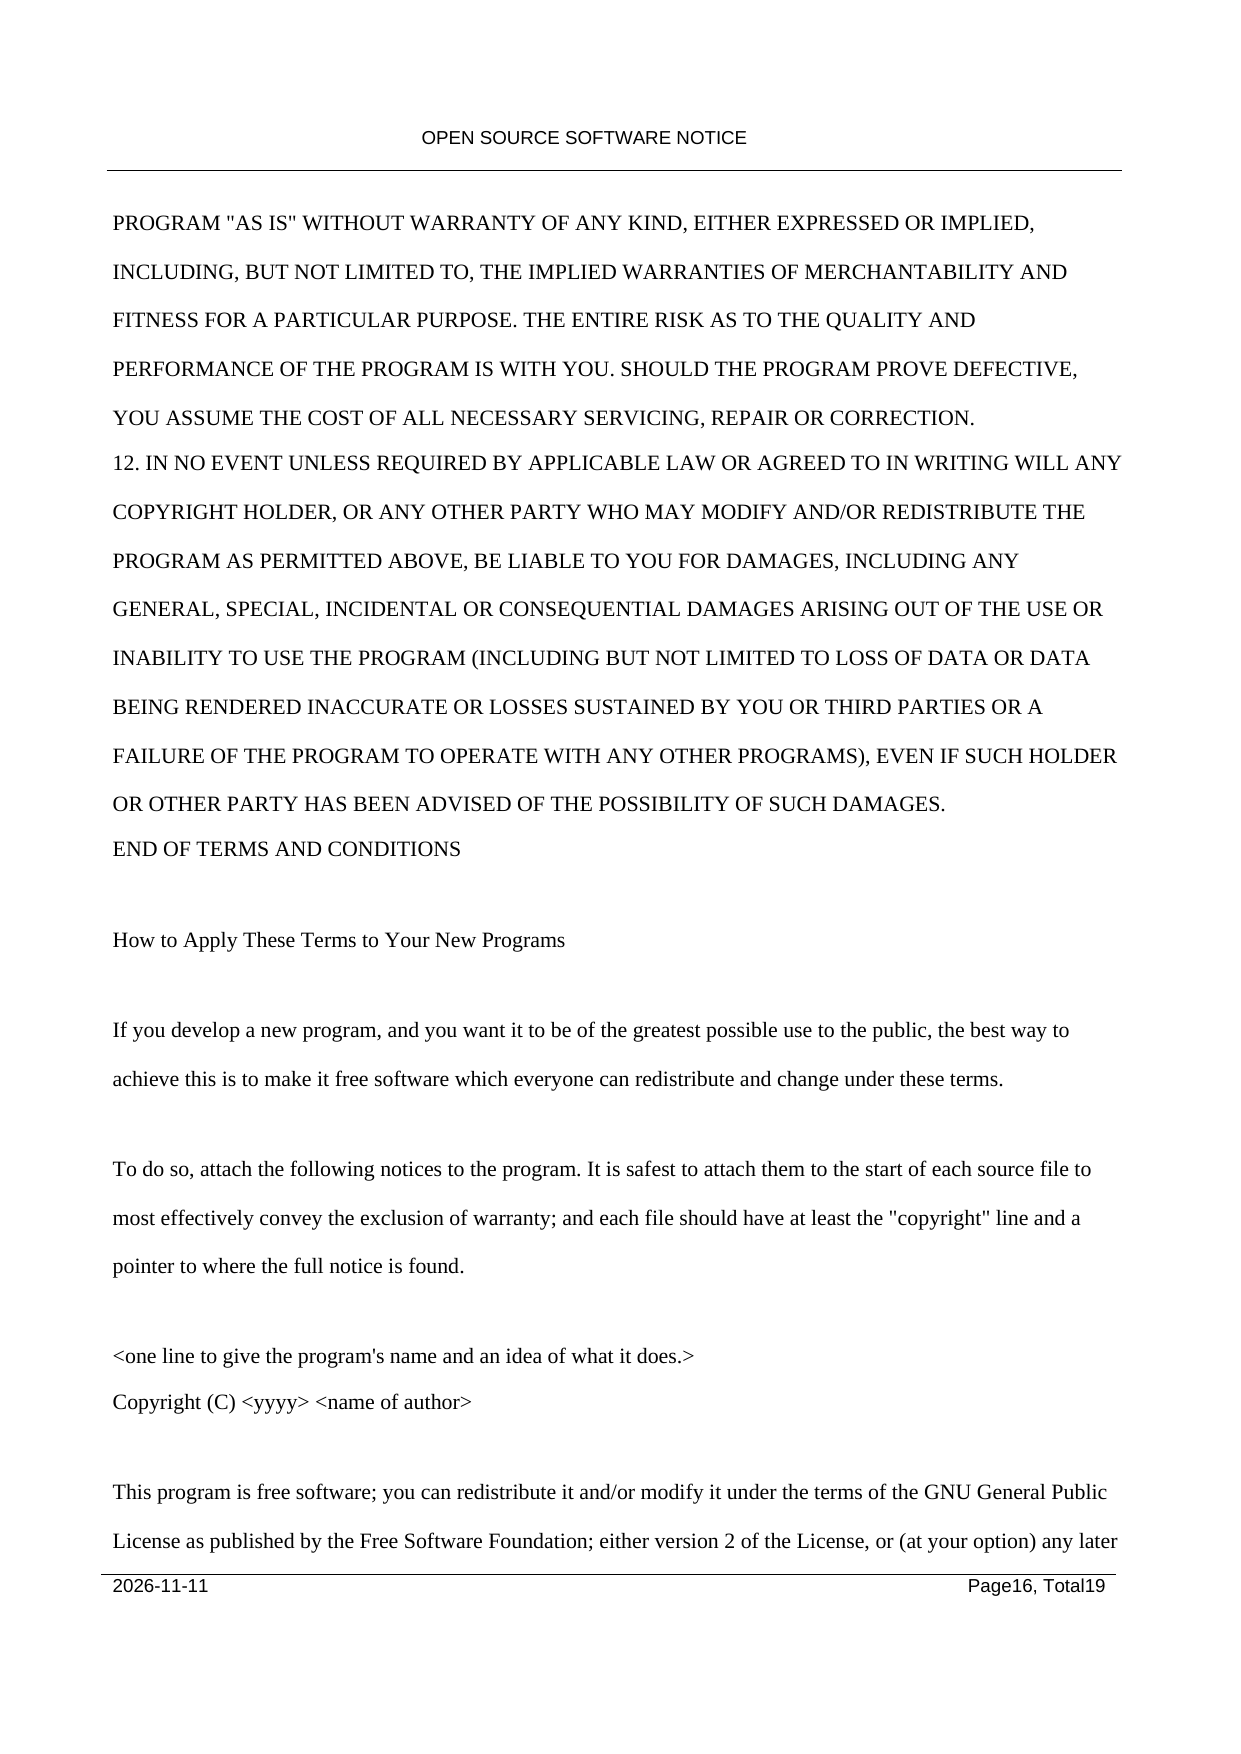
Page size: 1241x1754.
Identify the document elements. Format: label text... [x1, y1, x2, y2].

text <one line to give the program's name and an idea of what it does.> [112, 1340, 1128, 1372]
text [112, 1475, 1128, 1556]
text END OF TERMS AND CONDITIONS [112, 833, 1128, 865]
text 12. IN NO EVENT UNLESS REQUIRED BY APPLICABLE LAW OR AGREED TO IN WRITING WILL ANY COPYRIGHT HOLDER, OR ANY OTHER PARTY WHO MAY MODIFY AND/OR REDISTRIBUTE THE PROGRAM AS PERMITTED ABOVE, BE LIABLE TO YOU FOR DAMAGES, INCLUDING ANY GENERAL, SPECIAL, INCIDENTAL OR CONSEQUENTIAL DAMAGES ARISING OUT OF THE USE OR INABILITY TO USE THE PROGRAM (INCLUDING BUT NOT LIMITED TO LOSS OF DATA OR DATA BEING RENDERED INACCURATE OR LOSSES SUSTAINED BY YOU OR THIRD PARTIES OR A FAILURE OF THE PROGRAM TO OPERATE WITH ANY OTHER PROGRAMS), EVEN IF SUCH HOLDER OR OTHER PARTY HAS BEEN ADVISED OF THE POSSIBILITY OF SUCH DAMAGES. [112, 446, 1128, 820]
text To do so, attach the following notices to the program. It is safest to attach them to the start of each source file to most effectively convey the exclusion of warranty; and each file should have at least the "copyright" line and a pointer to where the full notice is found. [112, 1152, 1128, 1282]
text Copyright (C) <yyyy> <name of author> [112, 1385, 1128, 1417]
text If you develop a new program, and you want it to be of the greatest possible use to the public, the best way to achieve this is to make it free software which everyone can redistribute and change under these terms. [112, 1013, 1128, 1094]
text How to Apply These Terms to Your New Programs [112, 923, 1128, 956]
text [112, 206, 1128, 434]
